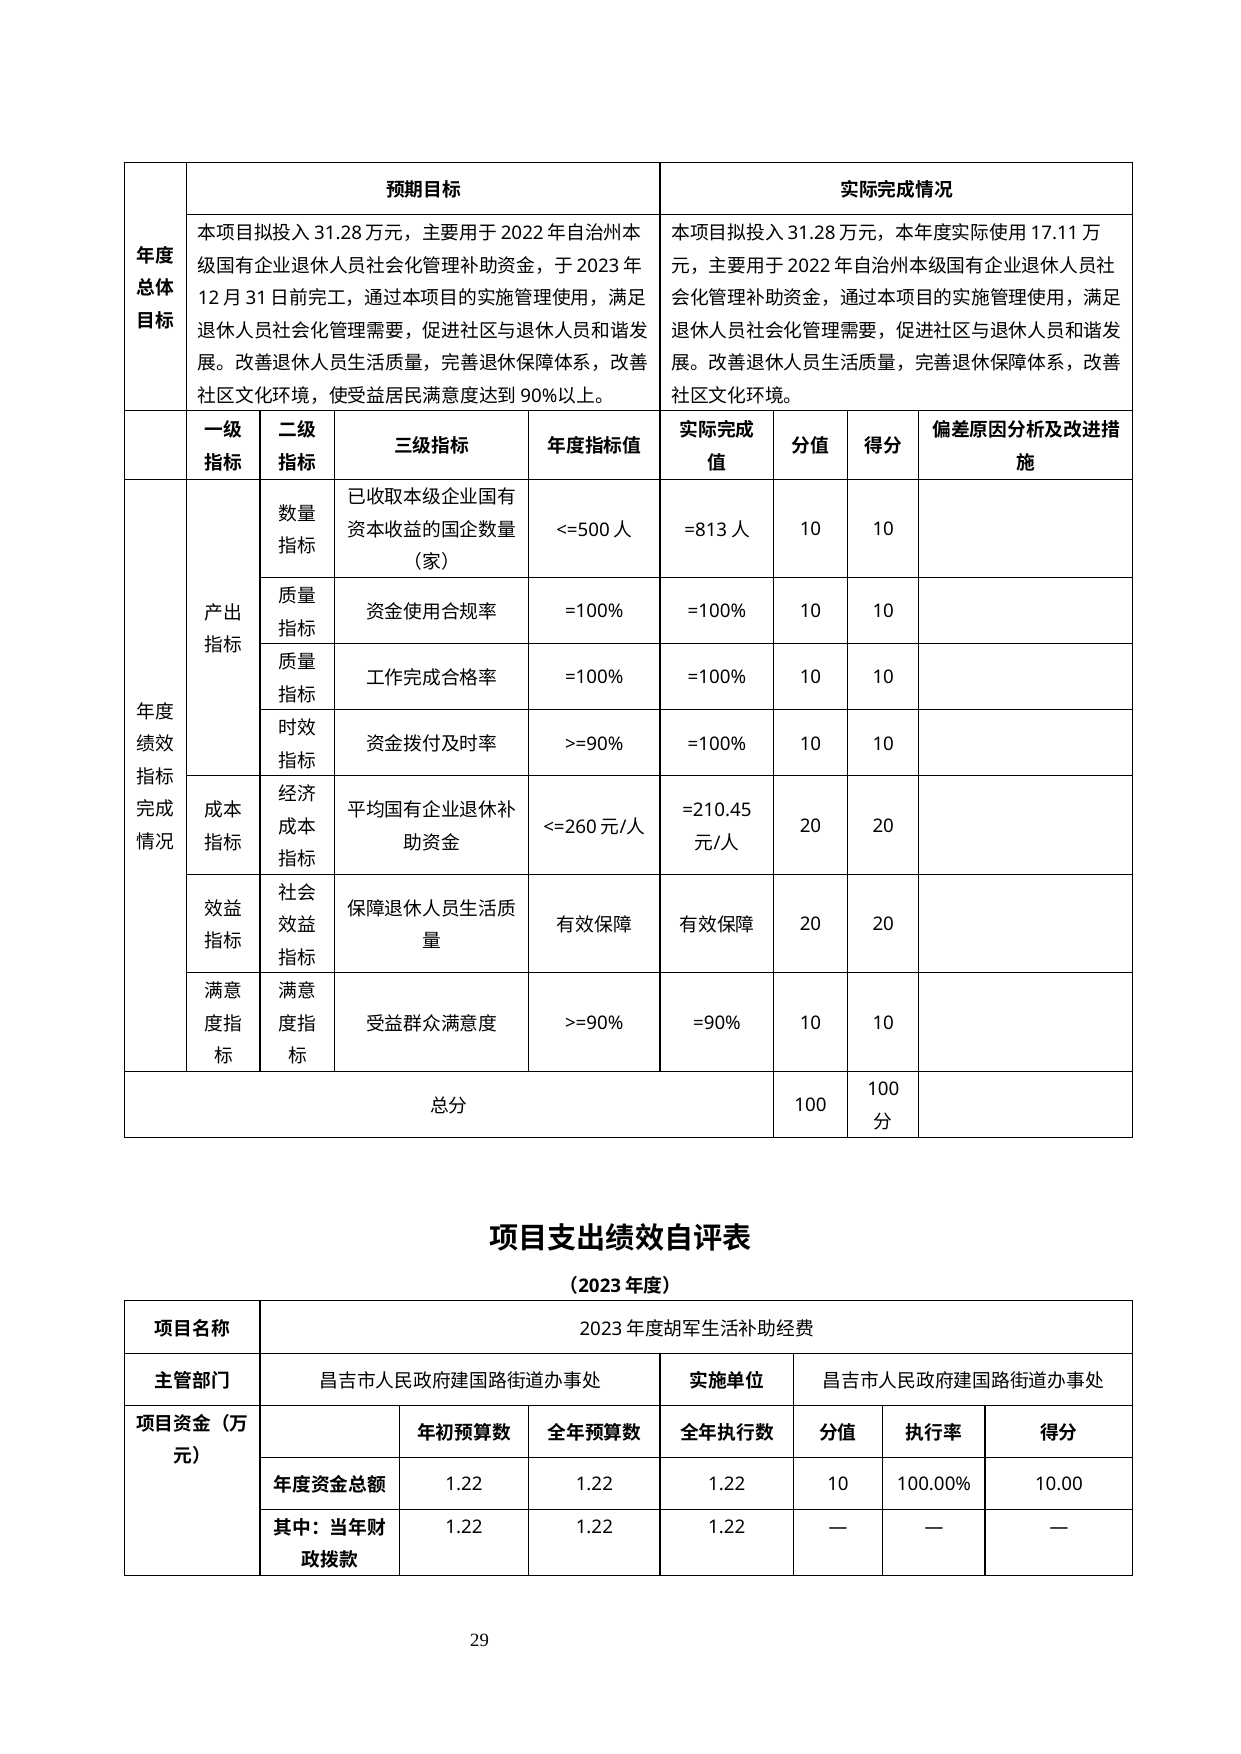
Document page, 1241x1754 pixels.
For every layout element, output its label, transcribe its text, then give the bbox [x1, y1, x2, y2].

table_cell 年度绩效指标完成情况 [125, 480, 186, 1071]
table_cell 实际完成情况 [661, 163, 1132, 214]
table_cell 二级指标 [261, 411, 334, 478]
table_cell 1.22 [400, 1458, 528, 1509]
table_cell 昌吉市人民政府建国路街道办事处 [794, 1354, 1132, 1404]
table_cell [919, 644, 1132, 709]
table_cell 100 [774, 1072, 847, 1137]
table_cell [261, 1406, 399, 1457]
table_cell 年度指标值 [529, 411, 659, 478]
table_cell 满意度指标 [261, 973, 334, 1071]
table_cell 资金使用合规率 [335, 578, 528, 643]
table_cell >=90% [529, 710, 659, 775]
table_cell 1.22 [529, 1510, 659, 1575]
table_cell 有效保障 [529, 875, 659, 972]
table_cell 10.00 [986, 1458, 1132, 1509]
table_cell [919, 480, 1132, 577]
table_cell 三级指标 [335, 411, 528, 478]
table_cell 全年预算数 [529, 1406, 659, 1457]
table_cell =100% [529, 578, 659, 643]
table_cell =100% [661, 578, 773, 643]
table_cell 10 [848, 973, 918, 1071]
table_cell 一级指标 [187, 411, 259, 478]
table_cell 偏差原因分析及改进措施 [919, 411, 1132, 478]
table_cell [919, 1072, 1132, 1137]
table_cell 年度总体目标 [125, 163, 186, 410]
table_cell 受益群众满意度 [335, 973, 528, 1071]
table_cell 10 [848, 578, 918, 643]
text 项目支出绩效自评表 [187, 1203, 1053, 1268]
table_cell [919, 973, 1132, 1071]
table_cell 数量指标 [261, 480, 334, 577]
table_cell 实施单位 [661, 1354, 793, 1404]
table_cell — [986, 1510, 1132, 1575]
table_cell 主管部门 [125, 1354, 259, 1404]
table_cell 昌吉市人民政府建国路街道办事处 [261, 1354, 659, 1404]
table_cell 10 [774, 480, 847, 577]
table_cell 本项目拟投入31.28万元，主要用于2022年自治州本级国有企业退休人员社会化管理补助资金，于2023年12月31日前完工，通过本项目的实施管理使用，满足退休人员社会化管理需要，促进社区与退休人员和谐发展。改善退休人员生活质量，完善退休保障体系，改善社区文化环境，使受益居民满意度达到90%以上。 [187, 215, 659, 410]
table_cell 本项目拟投入31.28万元，本年度实际使用17.11万元，主要用于2022年自治州本级国有企业退休人员社会化管理补助资金，通过本项目的实施管理使用，满足退休人员社会化管理需要，促进社区与退休人员和谐发展。改善退休人员生活质量，完善退休保障体系，改善社区文化环境。 [661, 215, 1132, 410]
table_cell 20 [848, 776, 918, 874]
table_cell 预期目标 [187, 163, 659, 214]
table_cell 执行率 [883, 1406, 984, 1457]
table_cell >=90% [529, 973, 659, 1071]
table_cell 1.22 [661, 1458, 793, 1509]
table_cell =100% [529, 644, 659, 709]
table_cell 得分 [848, 411, 918, 478]
table_cell [919, 875, 1132, 972]
table_cell 10 [774, 710, 847, 775]
table_cell 100.00% [883, 1458, 984, 1509]
table_cell 10 [794, 1458, 882, 1509]
table_cell 项目资金（万元） [125, 1406, 259, 1575]
table_cell 10 [848, 710, 918, 775]
table_cell =100% [661, 710, 773, 775]
table_cell 时效指标 [261, 710, 334, 775]
table_cell <=260元/人 [529, 776, 659, 874]
table_cell =210.45元/人 [661, 776, 773, 874]
table_cell 10 [774, 973, 847, 1071]
table_cell 成本指标 [187, 776, 259, 874]
table_cell 年度资金总额 [261, 1458, 399, 1509]
table_cell 10 [848, 644, 918, 709]
table_cell — [883, 1510, 984, 1575]
table_cell 1.22 [661, 1510, 793, 1575]
table_cell =813人 [661, 480, 773, 577]
table_cell 10 [848, 480, 918, 577]
table_cell 已收取本级企业国有资本收益的国企数量（家） [335, 480, 528, 577]
table_cell 10 [774, 578, 847, 643]
table_cell 满意度指标 [187, 973, 259, 1071]
table_cell 全年执行数 [661, 1406, 793, 1457]
table_cell 产出指标 [187, 480, 259, 775]
table_cell <=500人 [529, 480, 659, 577]
table_cell [919, 776, 1132, 874]
table_cell 实际完成值 [661, 411, 773, 478]
table_cell 10 [774, 644, 847, 709]
table_header 2023年度胡军生活补助经费 [261, 1301, 1132, 1352]
table_cell 分值 [794, 1406, 882, 1457]
table_cell [919, 578, 1132, 643]
table_cell 分值 [774, 411, 847, 478]
table_cell 有效保障 [661, 875, 773, 972]
table_cell 效益指标 [187, 875, 259, 972]
table_cell 总分 [125, 1072, 773, 1137]
table_cell 20 [774, 875, 847, 972]
table_cell 年初预算数 [400, 1406, 528, 1457]
table_cell 质量指标 [261, 644, 334, 709]
table_cell [919, 710, 1132, 775]
table_cell 20 [848, 875, 918, 972]
text （2023年度） [187, 1268, 1053, 1300]
table_cell 质量指标 [261, 578, 334, 643]
table_cell 社会效益指标 [261, 875, 334, 972]
table_cell 工作完成合格率 [335, 644, 528, 709]
table_cell 保障退休人员生活质量 [335, 875, 528, 972]
table_cell 其中：当年财政拨款 [261, 1510, 399, 1575]
table_cell 100分 [848, 1072, 918, 1137]
table_cell [125, 411, 186, 478]
table_cell — [794, 1510, 882, 1575]
table_cell =100% [661, 644, 773, 709]
table_cell 1.22 [400, 1510, 528, 1575]
table_cell 1.22 [529, 1458, 659, 1509]
table_cell 经济成本指标 [261, 776, 334, 874]
table_cell =90% [661, 973, 773, 1071]
table_header 项目名称 [125, 1301, 259, 1352]
table_cell 平均国有企业退休补助资金 [335, 776, 528, 874]
table_cell 20 [774, 776, 847, 874]
table_cell 得分 [986, 1406, 1132, 1457]
table_cell 资金拨付及时率 [335, 710, 528, 775]
